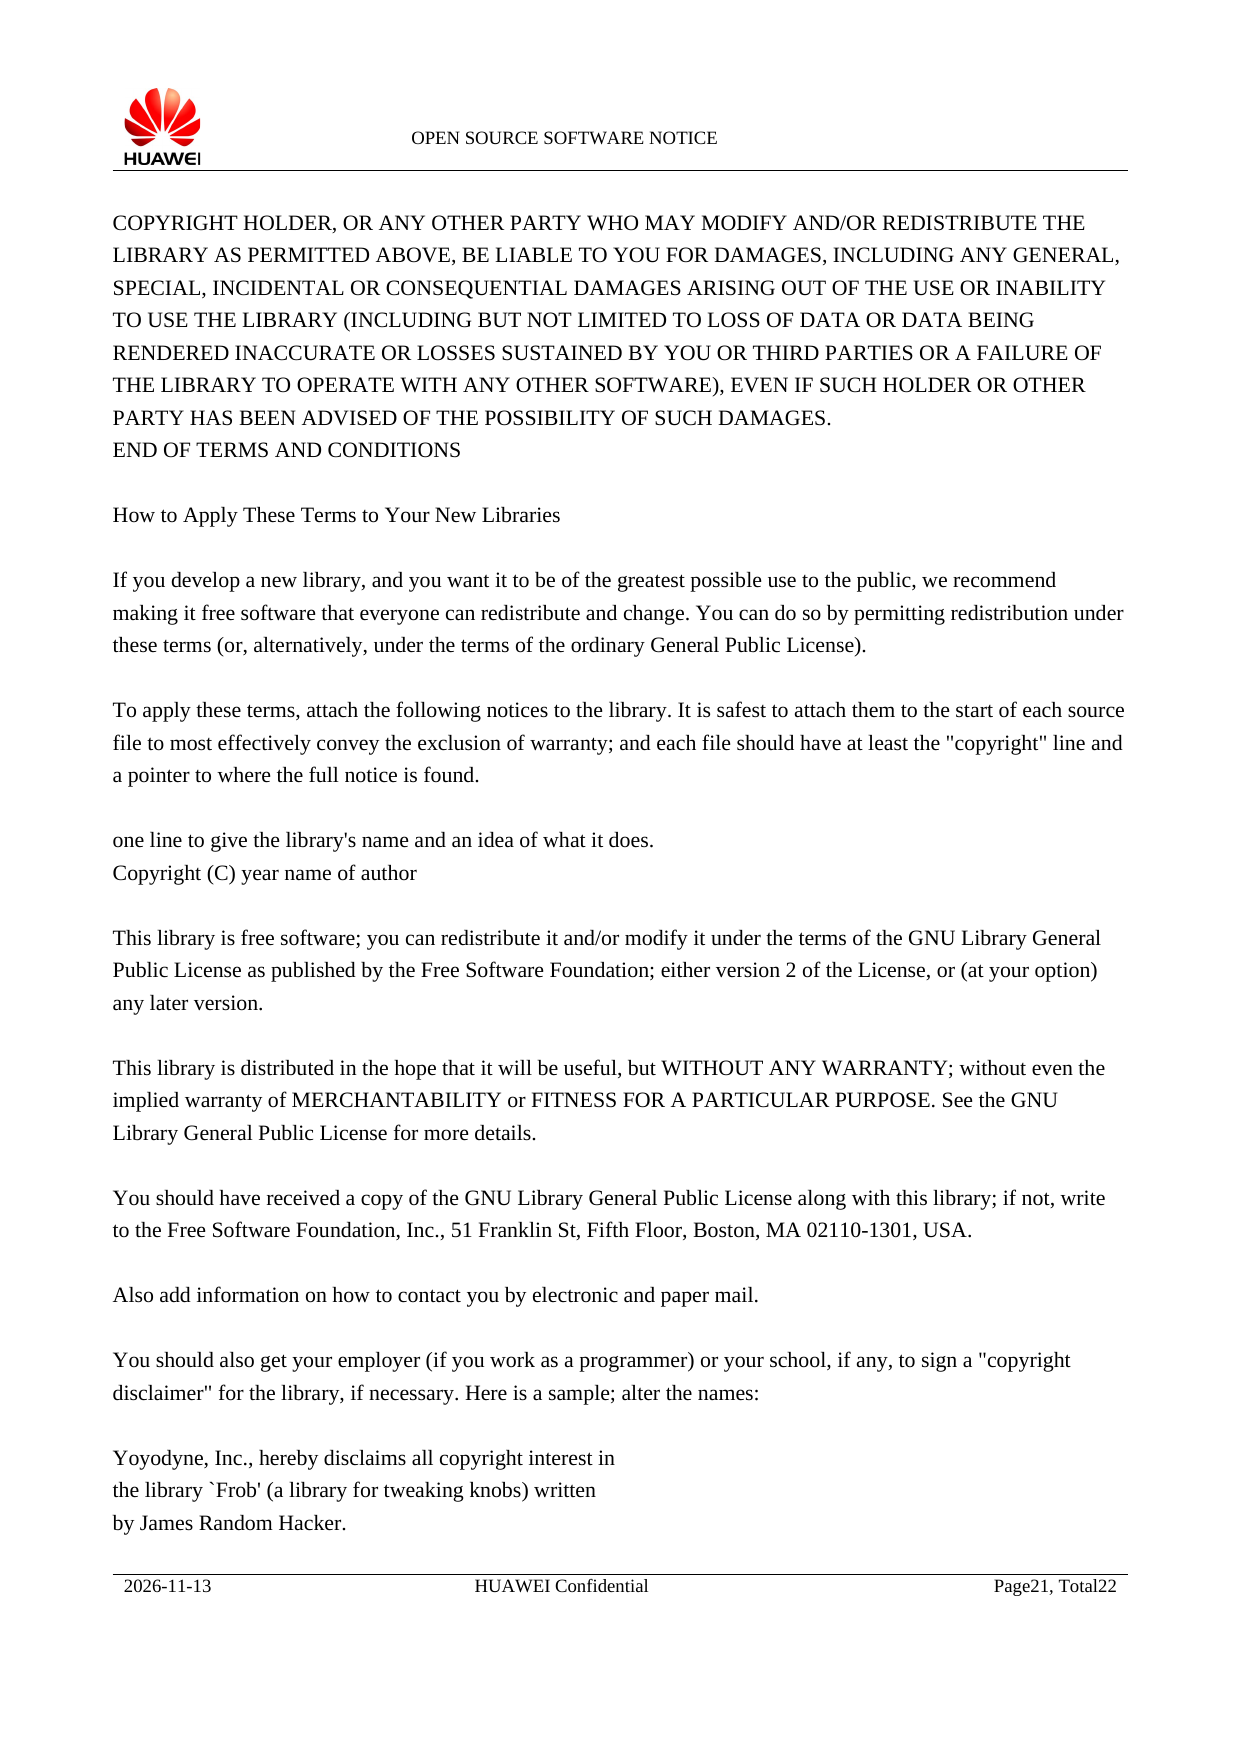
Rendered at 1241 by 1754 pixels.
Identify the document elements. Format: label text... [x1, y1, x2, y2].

picture [124, 88, 201, 165]
